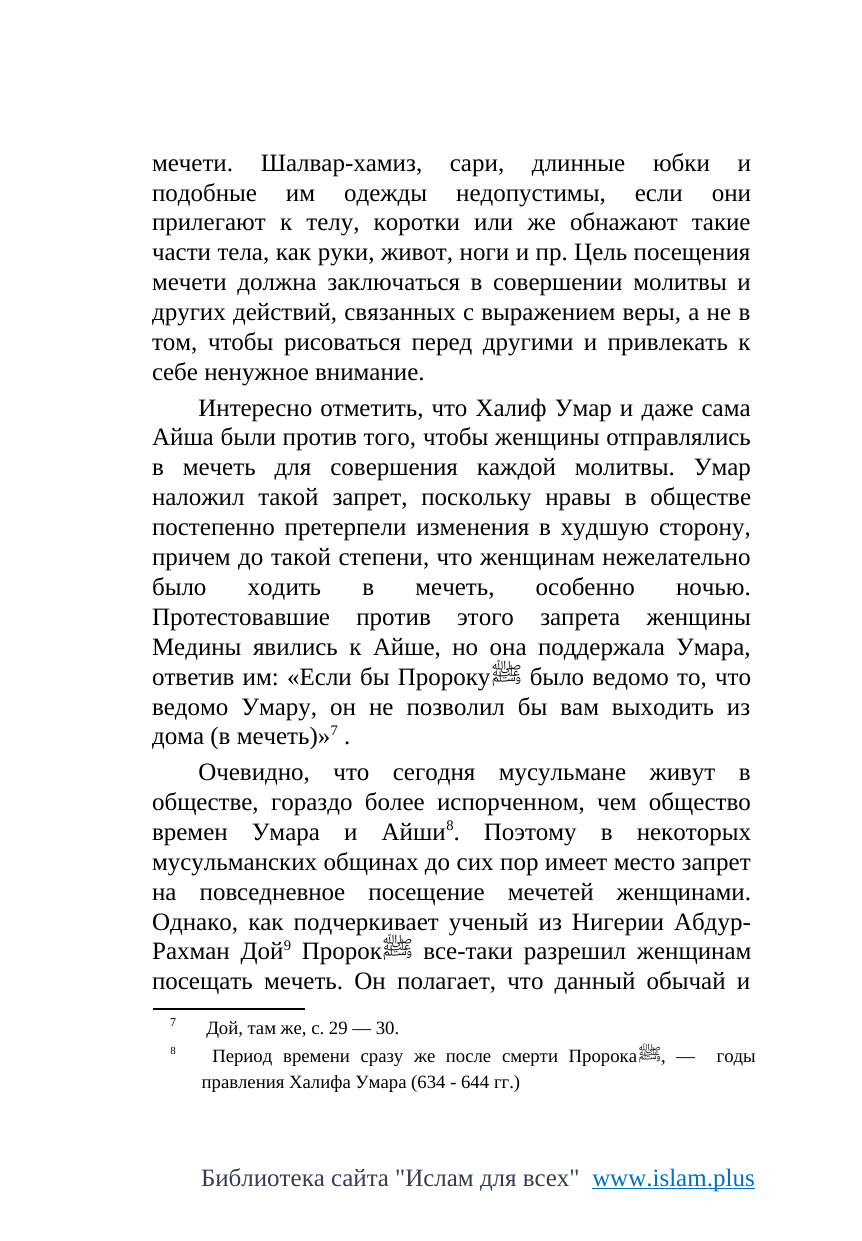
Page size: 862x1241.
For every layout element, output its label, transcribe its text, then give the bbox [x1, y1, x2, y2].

text Интересно отметить, что Халиф Умар и даже сама Айша были против того, чтобы женщины отправлялись в мечеть для совершения каждой молитвы. Умар наложил такой запрет, поскольку нравы в обществе постепенно претерпели изменения в худшую сторону, причем до такой степени, что женщинам нежелательно было ходить в мечеть, особенно ночью. Протестовавшие против этого запрета женщины Медины явились к Айше, но она поддержала Умара, ответив им: «Если бы Пророкуﷺ было ведомо то, что ведомо Умару, он не позволил бы вам выходить из дома (в мечеть)» . [152, 393, 751, 750]
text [152, 148, 751, 386]
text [152, 757, 751, 995]
